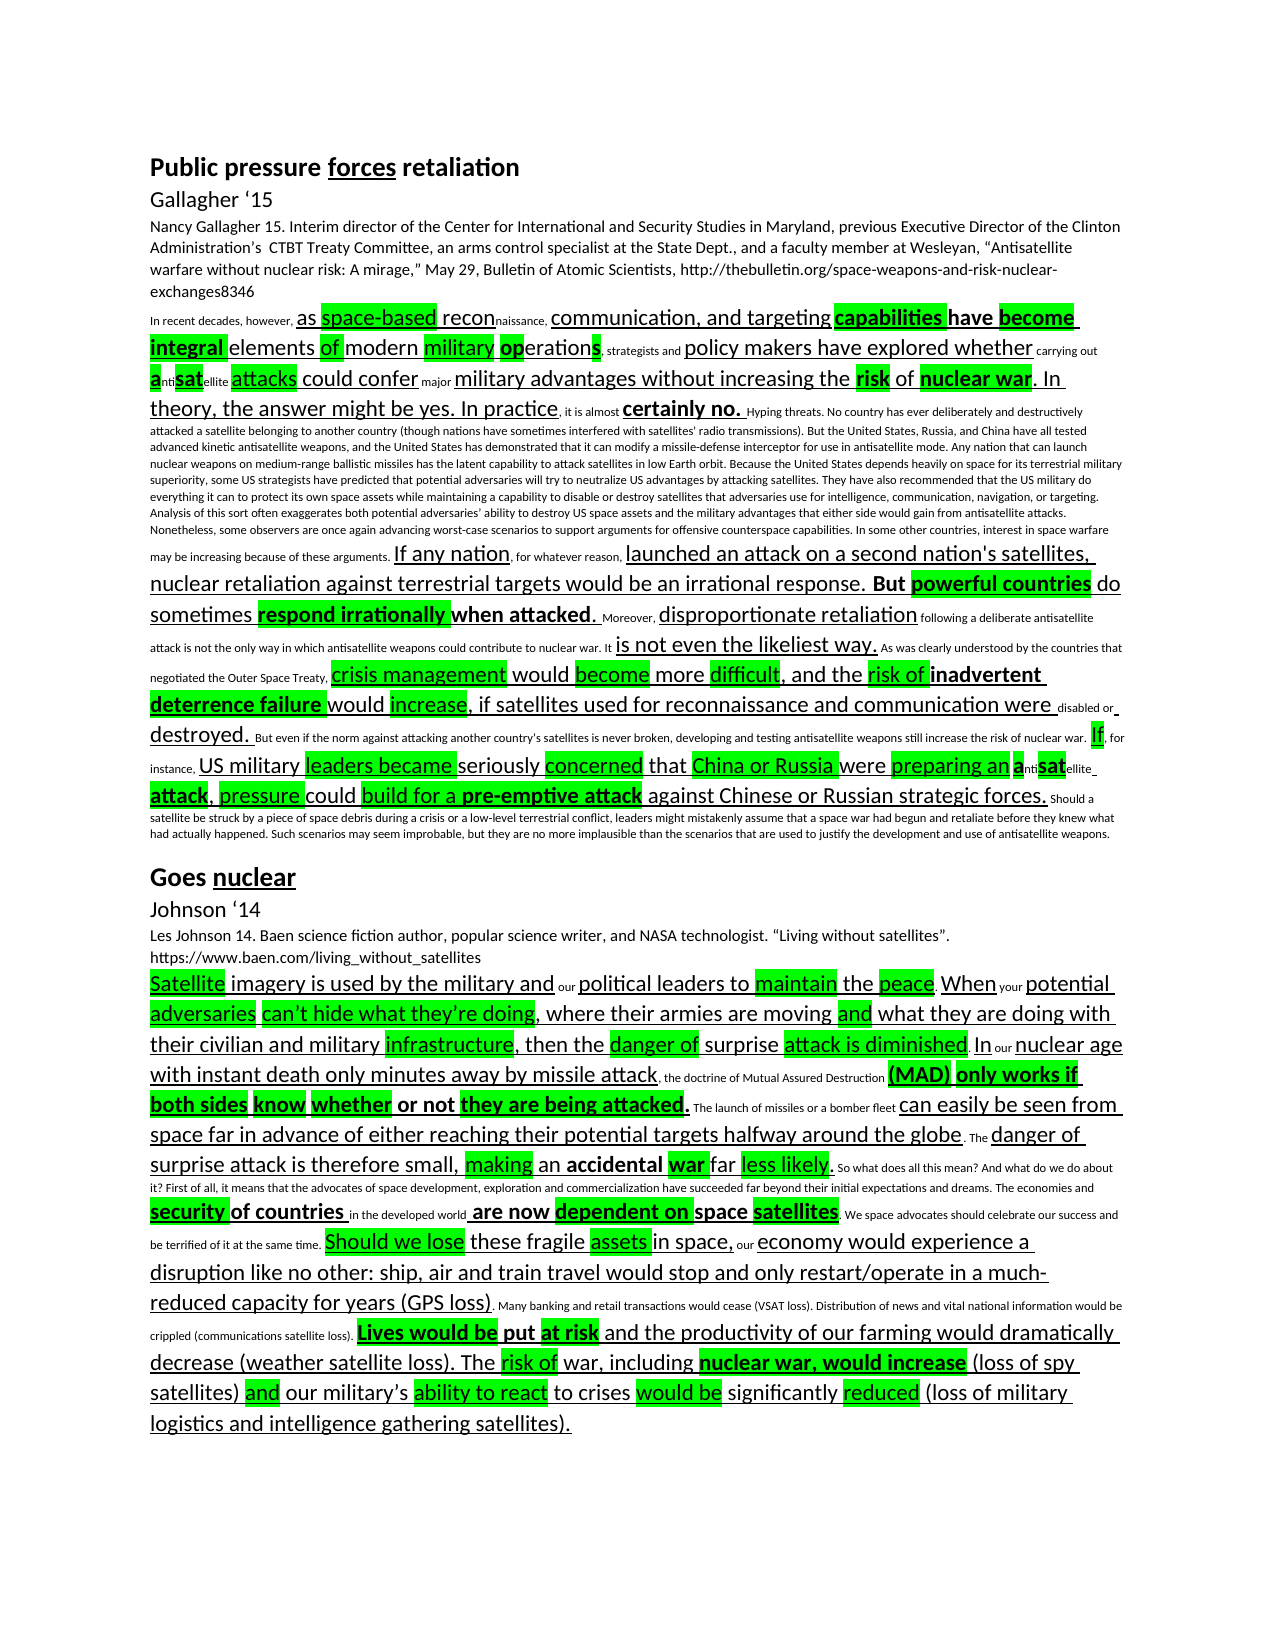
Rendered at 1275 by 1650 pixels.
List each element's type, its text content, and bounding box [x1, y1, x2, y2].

subtitle Goes nuclear [150, 860, 1125, 893]
subtitle Public pressure forces retaliation [150, 150, 1125, 183]
text In recent decades, however, as space-based reconnaissance, communication, and targeting capabilities have become integral elements of modern military operations, strategists and policy makers have explored whether carrying out antisatellite attacks could confer major military advantages without increasing the risk of nuclear war. In theory, the answer might be yes. In practice, it is almost certainly no. Hyping threats. No country has ever deliberately and destructively attacked a satellite belonging to another country (though nations have sometimes interfered with satellites' radio transmissions). But the United States, Russia, and China have all tested advanced kinetic antisatellite weapons, and the United States has demonstrated that it can modify a missile-defense interceptor for use in antisatellite mode. Any nation that can launch nuclear weapons on medium-range ballistic missiles has the latent capability to attack satellites in low Earth orbit. Because the United States depends heavily on space for its terrestrial military superiority, some US strategists have predicted that potential adversaries will try to neutralize US advantages by attacking satellites. They have also recommended that the US military do everything it can to protect its own space assets while maintaining a capability to disable or destroy satellites that adversaries use for intelligence, communication, navigation, or targeting. Analysis of this sort often exaggerates both potential adversaries’ ability to destroy US space assets and the military advantages that either side would gain from antisatellite attacks. Nonetheless, some observers are once again advancing worst-case scenarios to support arguments for offensive counterspace capabilities. In some other countries, interest in space warfare may be increasing because of these arguments. If any nation, for whatever reason, launched an attack on a second nation's satellites, nuclear retaliation against terrestrial targets would be an irrational response. But powerful countries do sometimes respond irrationally when attacked. Moreover, disproportionate retaliation following a deliberate antisatellite attack is not the only way in which antisatellite weapons could contribute to nuclear war. It is not even the likeliest way. As was clearly understood by the countries that negotiated the Outer Space Treaty, crisis management would become more difficult, and the risk of inadvertent deterrence failure would increase, if satellites used for reconnaissance and communication were disabled or destroyed. But even if the norm against attacking another country’s satellites is never broken, developing and testing antisatellite weapons still increase the risk of nuclear war. If, for instance, US military leaders became seriously concerned that China or Russia were preparing an antisatellite attack, pressure could build for a pre-emptive attack against Chinese or Russian strategic forces. Should a satellite be struck by a piece of space debris during a crisis or a low-level terrestrial conflict, leaders might mistakenly assume that a space war had begun and retaliate before they knew what had actually happened. Such scenarios may seem improbable, but they are no more implausible than the scenarios that are used to justify the development and use of antisatellite weapons. [150, 303, 1125, 842]
text Les Johnson 14. Baen science fiction author, popular science writer, and NASA technologist. “Living without satellites”. https://www.baen.com/living_without_satellites [150, 926, 1125, 968]
text Johnson ‘14 [150, 895, 1125, 923]
text Nancy Gallagher 15. Interim director of the Center for International and Security Studies in Maryland, previous Executive Director of the Clinton Administration’s CTBT Treaty Committee, an arms control specialist at the State Dept., and a faculty member at Wesleyan, “Antisatellite warfare without nuclear risk: A mirage,” May 29, Bulletin of Atomic Scientists, http://thebulletin.org/space-weapons-and-risk-nuclear-exchanges8346 [150, 216, 1125, 302]
text Gallagher ‘15 [150, 186, 1125, 214]
text Satellite imagery is used by the military and our political leaders to maintain the peace. When your potential adversaries can’t hide what they’re doing, where their armies are moving and what they are doing with their civilian and military infrastructure, then the danger of surprise attack is diminished. In our nuclear age with instant death only minutes away by missile attack, the doctrine of Mutual Assured Destruction (MAD) only works if both sides know whether or not they are being attacked. The launch of missiles or a bomber fleet can easily be seen from space far in advance of either reaching their potential targets halfway around the globe. The danger of surprise attack is therefore small, making an accidental war far less likely. So what does all this mean? And what do we do about it? First of all, it means that the advocates of space development, exploration and commercialization have succeeded far beyond their initial expectations and dreams. The economies and security of countries in the developed world are now dependent on space satellites. We space advocates should celebrate our success and be terrified of it at the same time. Should we lose these fragile assets in space, our economy would experience a disruption like no other: ship, air and train travel would stop and only restart/operate in a much-reduced capacity for years (GPS loss). Many banking and retail transactions would cease (VSAT loss). Distribution of news and vital national information would be crippled (communications satellite loss). Lives would be put at risk and the productivity of our farming would dramatically decrease (weather satellite loss). The risk of war, including nuclear war, would increase (loss of spy satellites) and our military’s ability to react to crises would be significantly reduced (loss of military logistics and intelligence gathering satellites). [150, 969, 1125, 1437]
